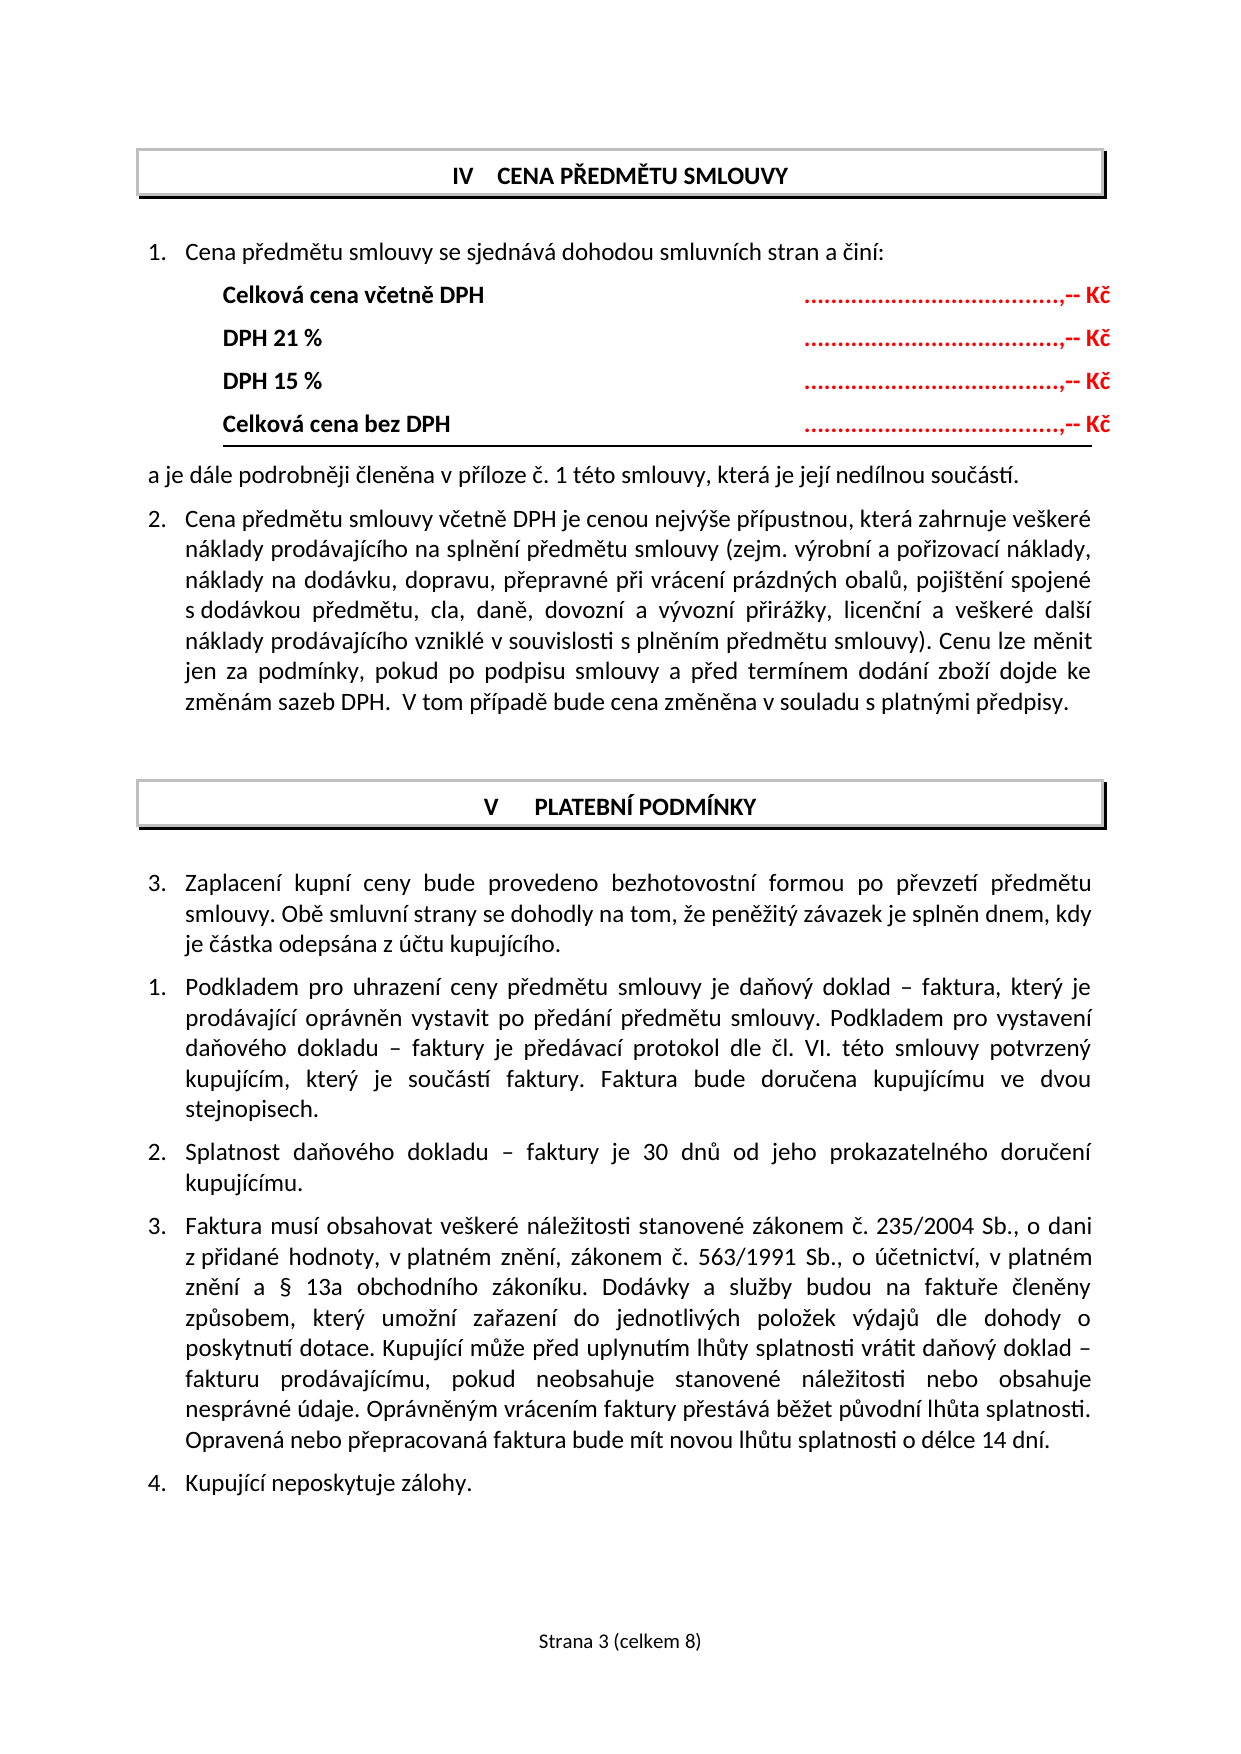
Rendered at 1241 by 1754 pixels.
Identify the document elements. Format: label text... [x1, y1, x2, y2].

list Podkladem pro uhrazení ceny předmětu smlouvy je daňový doklad – faktura, který je prodávající oprávněn vystavit po předání předmětu smlouvy. Podkladem pro vystavení daňového dokladu – faktury je předávací protokol dle čl. VI. této smlouvy potvrzený kupujícím, který je součástí faktury. Faktura bude doručena kupujícímu ve dvou stejnopisech. [148, 971, 1092, 1124]
text Cena předmětu smlouvy [139, 151, 1101, 193]
text DPH 21 % ,-- Kč [223, 322, 1092, 353]
text DPH 15 % ,-- Kč [223, 365, 1092, 396]
list Cena předmětu smlouvy včetně DPH je cenou nejvýše přípustnou, která zahrnuje veškeré náklady prodávajícího na splnění předmětu smlouvy (zejm. výrobní a pořizovací náklady, náklady na dodávku, dopravu, přepravné při vrácení prázdných obalů, pojištění spojené s dodávkou předmětu, cla, daně, dovozní a vývozní přirážky, licenční a veškeré další náklady prodávajícího vzniklé v souvislosti s plněním předmětu smlouvy). Cenu lze měnit jen za podmínky, pokud po podpisu smlouvy a před termínem dodání zboží dojde ke změnám sazeb DPH. V tom případě bude cena změněna v souladu s platnými předpisy. [148, 503, 1092, 716]
text a je dále podrobněji členěna v příloze č. 1 této smlouvy, která je její nedílnou součástí. [148, 460, 1092, 490]
text Celková cena bez DPH ,-- Kč [223, 408, 1092, 445]
list Kupující neposkytuje zálohy. [148, 1467, 1092, 1497]
list Cena předmětu smlouvy se sjednává dohodou smluvních stran a činí: [148, 236, 1092, 267]
list Faktura musí obsahovat veškeré náležitosti stanovené zákonem č. 235/2004 Sb., o dani z přidané hodnoty, v platném znění, zákonem č. 563/1991 Sb., o účetnictví, v platném znění a § 13a obchodního zákoníku. Dodávky a služby budou na faktuře členěny způsobem, který umožní zařazení do jednotlivých položek výdajů dle dohody o poskytnutí dotace. Kupující může před uplynutím lhůty splatnosti vrátit daňový doklad – fakturu prodávajícímu, pokud neobsahuje stanovené náležitosti nebo obsahuje nesprávné údaje. Oprávněným vrácením faktury přestává běžet původní lhůta splatnosti. Opravená nebo přepracovaná faktura bude mít novou lhůtu splatnosti o délce 14 dní. [148, 1210, 1092, 1454]
text Celková cena včetně DPH ,-- Kč [223, 279, 1092, 310]
list Zaplacení kupní ceny bude provedeno bezhotovostní formou po převzetí předmětu smlouvy. Obě smluvní strany se dohodly na tom, že peněžitý závazek je splněn dnem, kdy je částka odepsána z účtu kupujícího. [148, 867, 1092, 959]
list Splatnost daňového dokladu – faktury je 30 dnů od jeho prokazatelného doručení kupujícímu. [148, 1137, 1092, 1198]
text platební podmínky [139, 782, 1101, 824]
